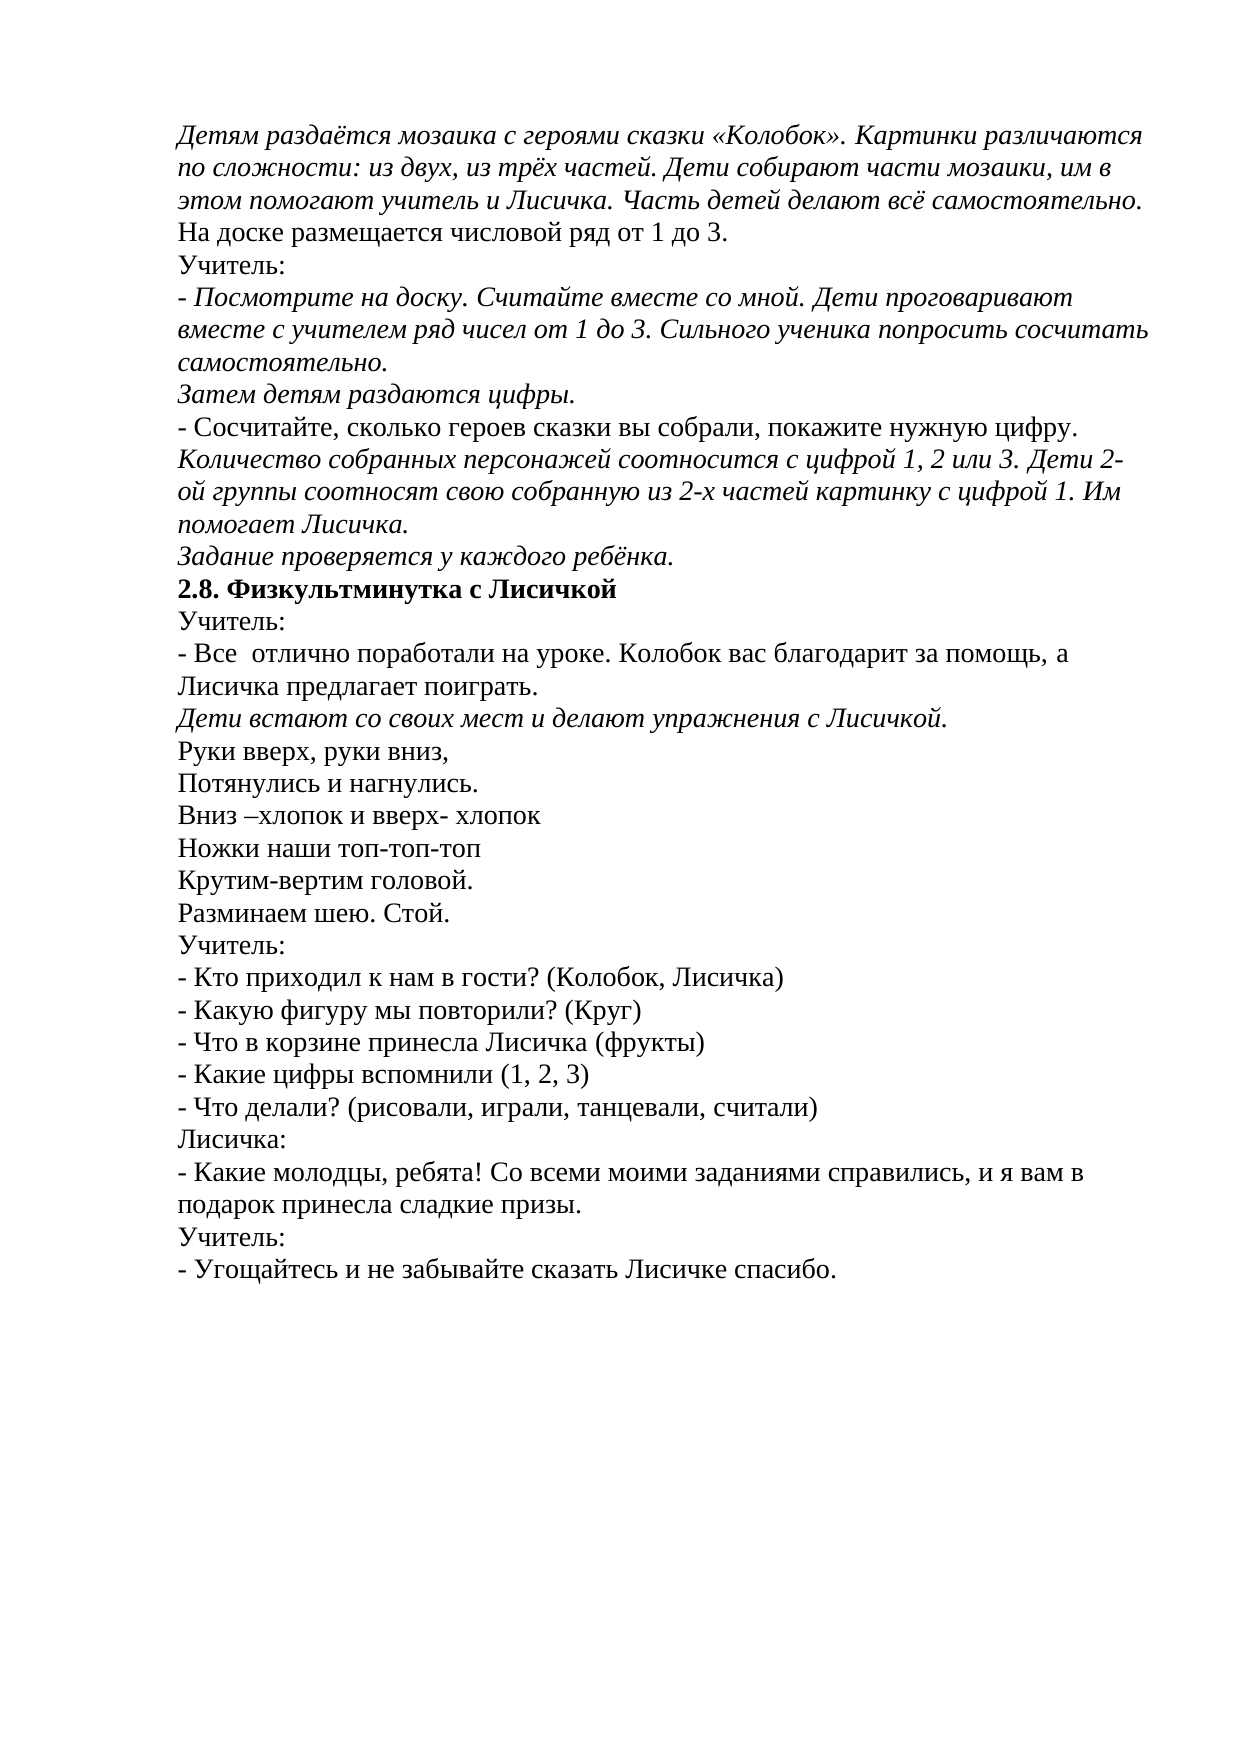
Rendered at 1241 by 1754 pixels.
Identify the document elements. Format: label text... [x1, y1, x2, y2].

text - Угощайтесь и не забывайте сказать Лисичке спасибо. [177, 1252, 1152, 1284]
text - Посмотрите на доску. Считайте вместе со мной. Дети проговаривают вместе с учителем ряд чисел от 1 до 3. Сильного ученика попросить сосчитать самостоятельно. [177, 280, 1152, 377]
text - Все отлично поработали на уроке. Колобок вас благодарит за помощь, а Лисичка предлагает поиграть. [177, 636, 1152, 701]
text Руки вверх, руки вниз, [177, 734, 1152, 766]
text - Сосчитайте, сколько героев сказки вы собрали, покажите нужную цифру. [177, 410, 1152, 442]
text - Что делали? (рисовали, играли, танцевали, считали) [177, 1090, 1152, 1122]
text Детям раздаётся мозаика с героями сказки «Колобок». Картинки различаются по сложности: из двух, из трёх частей. Дети собирают части мозаики, им в этом помогают учитель и Лисичка. Часть детей делают всё самостоятельно. [177, 118, 1152, 215]
text Учитель: [177, 1219, 1152, 1252]
text Вниз –хлопок и вверх- хлопок [177, 798, 1152, 831]
text - Какую фигуру мы повторили? (Круг) [177, 993, 1152, 1025]
text - Какие молодцы, ребята! Со всеми моими заданиями справились, и я вам в подарок принесла сладкие призы. [177, 1155, 1152, 1219]
text 2.8. Физкультминутка с Лисичкой [177, 572, 1152, 604]
text Ножки наши топ-топ-топ [177, 831, 1152, 863]
text Задание проверяется у каждого ребёнка. [177, 539, 1152, 572]
text Учитель: [177, 928, 1152, 960]
text - Кто приходил к нам в гости? (Колобок, Лисичка) [177, 960, 1152, 993]
text Количество собранных персонажей соотносится с цифрой 1, 2 или 3. Дети 2-ой группы соотносят свою собранную из 2-х частей картинку с цифрой 1. Им помогает Лисичка. [177, 442, 1152, 539]
text - Какие цифры вспомнили (1, 2, 3) [177, 1058, 1152, 1090]
text Затем детям раздаются цифры. [177, 377, 1152, 410]
text Потянулись и нагнулись. [177, 766, 1152, 798]
text Крутим-вертим головой. [177, 863, 1152, 896]
text Дети встают со своих мест и делают упражнения с Лисичкой. [177, 701, 1152, 734]
text Лисичка: [177, 1122, 1152, 1155]
text Учитель: [177, 604, 1152, 636]
text На доске размещается числовой ряд от 1 до 3. [177, 215, 1152, 248]
text - Что в корзине принесла Лисичка (фрукты) [177, 1025, 1152, 1058]
text Учитель: [177, 248, 1152, 280]
text Разминаем шею. Стой. [177, 896, 1152, 928]
